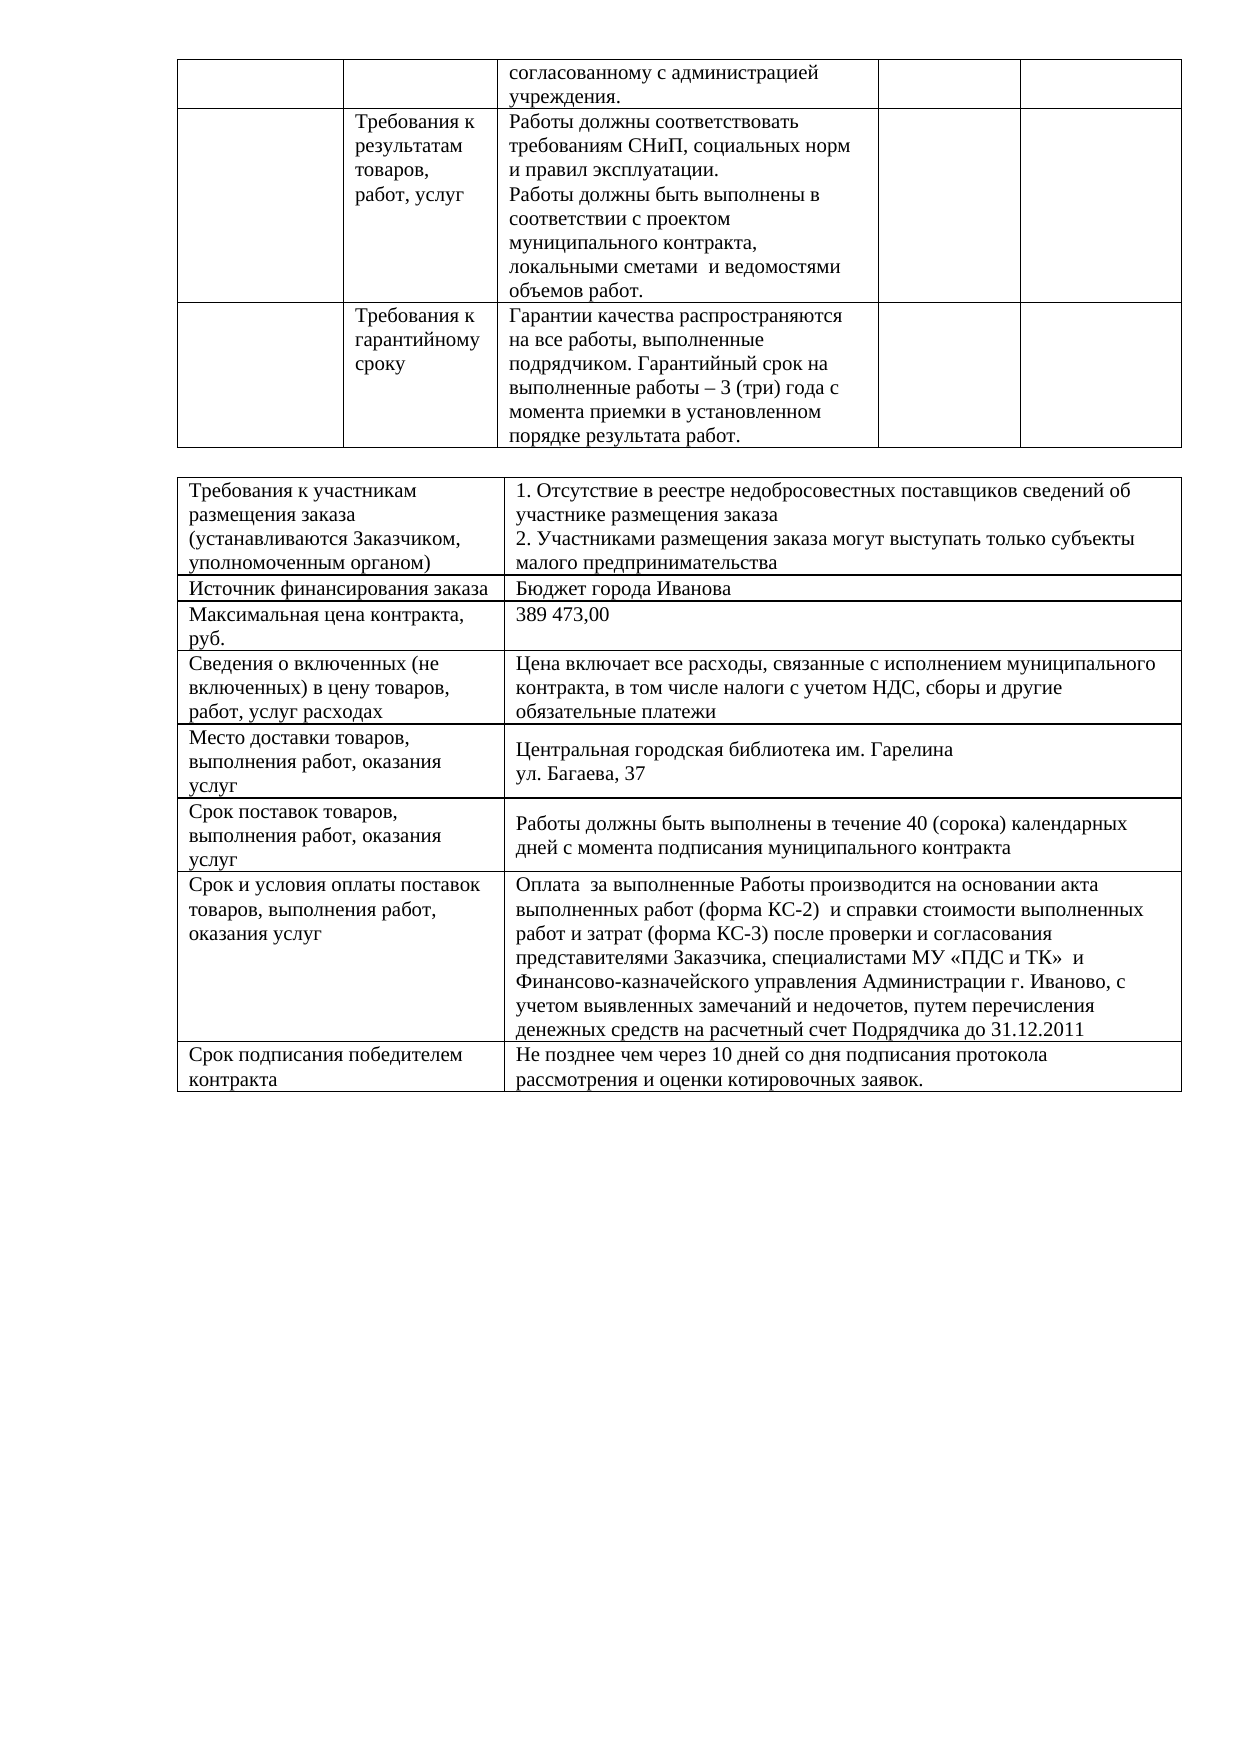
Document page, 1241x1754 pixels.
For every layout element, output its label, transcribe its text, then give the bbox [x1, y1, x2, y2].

table_cell Источник финансирования заказа [178, 576, 504, 600]
table_cell 389 473,00 [505, 602, 1181, 649]
table_cell Требования к гарантийному сроку [344, 303, 497, 447]
table_cell Центральная городская библиотека им. Гарелина ул. Багаева, 37 [505, 725, 1181, 797]
table_cell Место доставки товаров, выполнения работ, оказания услуг [178, 725, 504, 797]
table_cell Требования к результатам товаров, работ, услуг [344, 109, 497, 302]
table_cell Срок поставок товаров, выполнения работ, оказания услуг [178, 799, 504, 871]
table_cell [879, 109, 1020, 302]
table_cell Работы должны соответствовать требованиям СНиП, социальных норм и правил эксплуатации. Работы должны быть выполнены в соответствии с проектом муниципального контракта, локальными сметами и ведомостями объемов работ. [498, 109, 878, 302]
table_cell Цена включает все расходы, связанные с исполнением муниципального контракта, в том числе налоги с учетом НДС, сборы и другие обязательные платежи [505, 651, 1181, 723]
table_cell Работы должны быть выполнены в течение 40 (сорока) календарных дней с момента подписания муниципального контракта [505, 799, 1181, 871]
table_cell Срок и условия оплаты поставок товаров, выполнения работ, оказания услуг [178, 872, 504, 1041]
table_cell Оплата за выполненные Работы производится на основании акта выполненных работ (форма КС-2) и справки стоимости выполненных работ и затрат (форма КС-3) после проверки и согласования представителями Заказчика, специалистами МУ «ПДС и ТК» и Финансово-казначейского управления Администрации г. Иваново, с учетом выявленных замечаний и недочетов, путем перечисления денежных средств на расчетный счет Подрядчика до 31.12.2011 [505, 872, 1181, 1041]
table_cell [1021, 109, 1181, 302]
table_header 1. Отсутствие в реестре недобросовестных поставщиков сведений об участнике размещения заказа 2. Участниками размещения заказа могут выступать только субъекты малого предпринимательства [505, 478, 1181, 574]
table_cell [178, 109, 343, 302]
table_cell Гарантии качества распространяются на все работы, выполненные подрядчиком. Гарантийный срок на выполненные работы – 3 (три) года с момента приемки в установленном порядке результата работ. [498, 303, 878, 447]
table_cell Не позднее чем через 10 дней со дня подписания протокола рассмотрения и оценки котировочных заявок. [505, 1042, 1181, 1091]
table_cell Сведения о включенных (не включенных) в цену товаров, работ, услуг расходах [178, 651, 504, 723]
table_cell Бюджет города Иванова [505, 576, 1181, 600]
table_cell Максимальная цена контракта, руб. [178, 602, 504, 649]
table_cell [178, 303, 343, 447]
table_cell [344, 60, 497, 108]
table_cell [1021, 303, 1181, 447]
table_cell [879, 303, 1020, 447]
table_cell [498, 60, 878, 108]
table_cell Срок подписания победителем контракта [178, 1042, 504, 1091]
table_header Требования к участникам размещения заказа (устанавливаются Заказчиком, уполномоченным органом) [178, 478, 504, 574]
